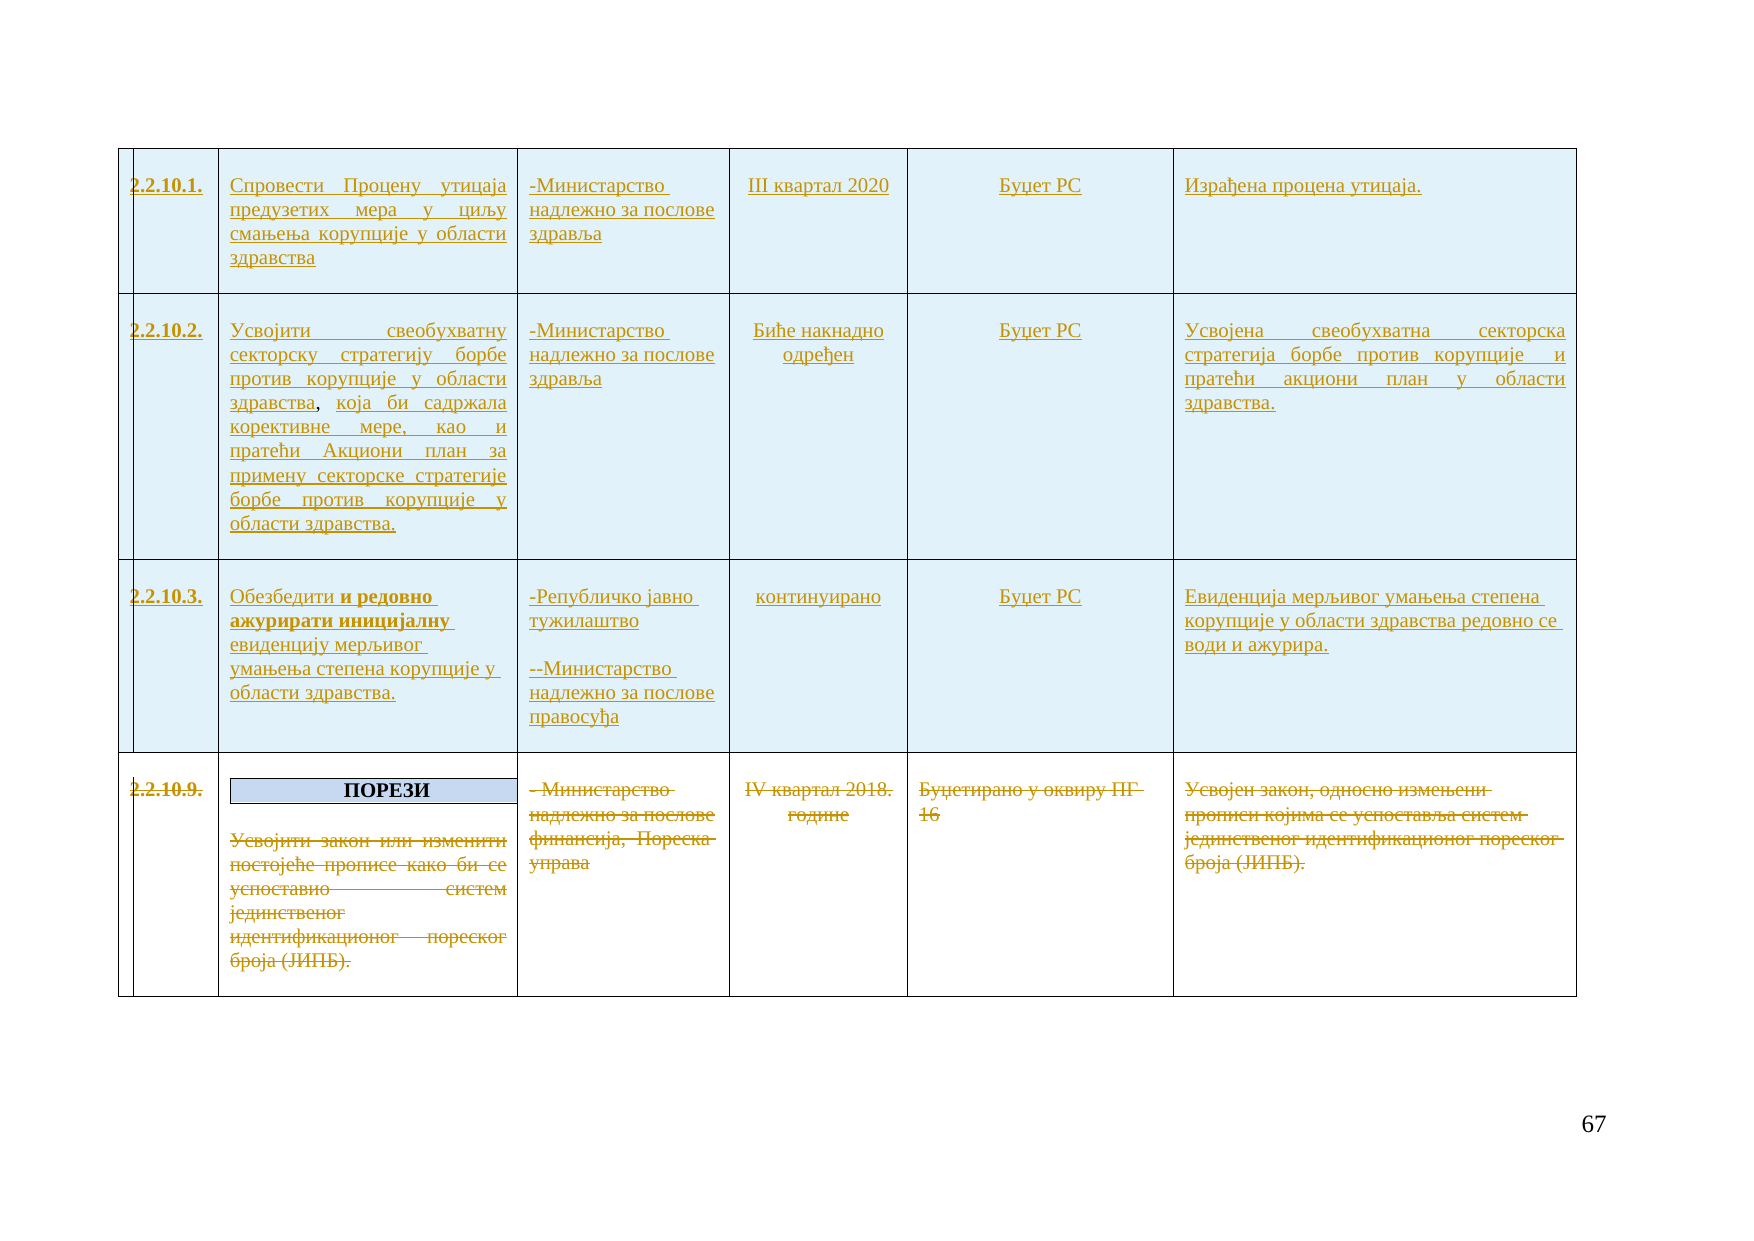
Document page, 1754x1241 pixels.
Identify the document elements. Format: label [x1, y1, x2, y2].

table_cell [730, 753, 907, 996]
table_cell [1174, 753, 1576, 996]
table_cell [908, 753, 1173, 996]
table_cell [219, 753, 517, 996]
table_cell [119, 753, 218, 996]
table_cell [518, 753, 729, 996]
